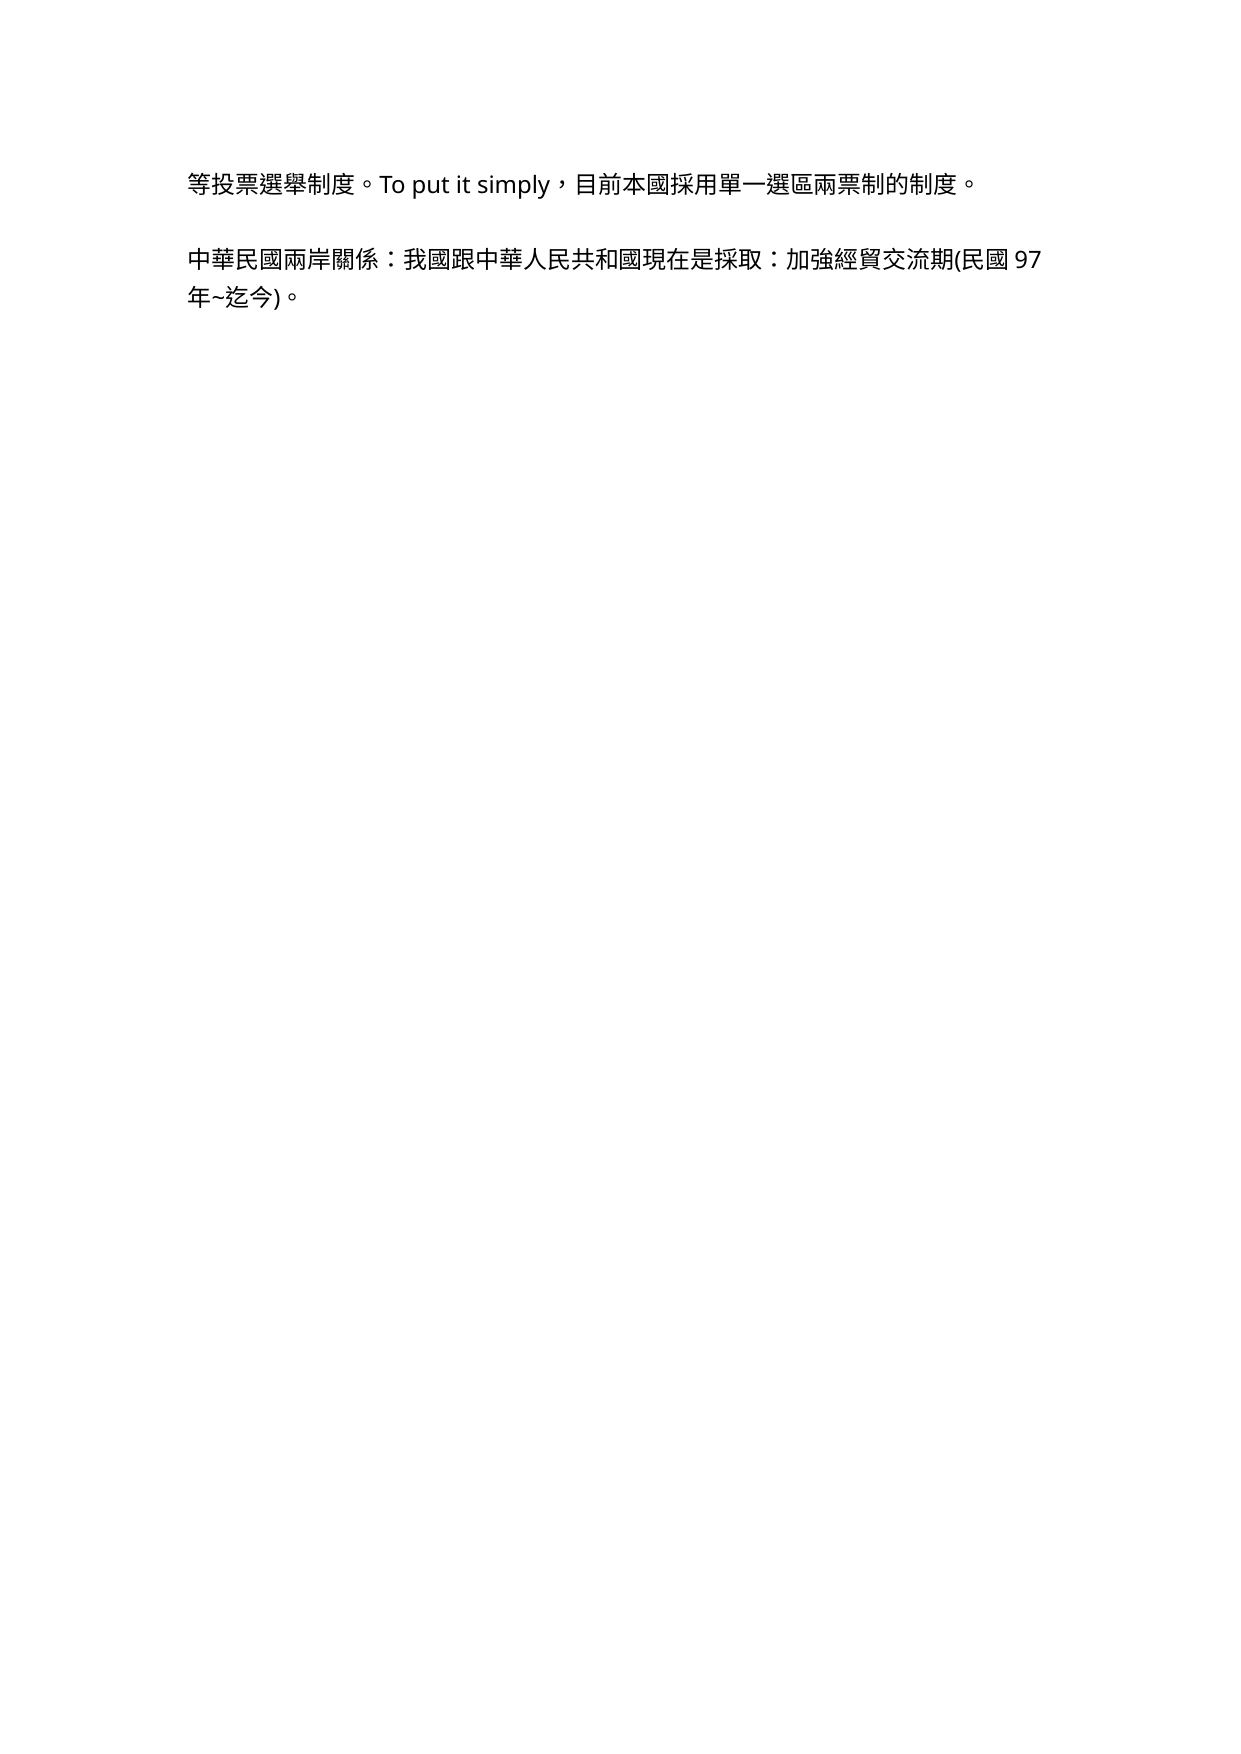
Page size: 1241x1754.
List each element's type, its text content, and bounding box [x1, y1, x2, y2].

text 中華民國兩岸關係：我國跟中華人民共和國現在是採取：加強經貿交流期(民國97年~迄今)。 [187, 239, 1053, 314]
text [187, 164, 1053, 202]
